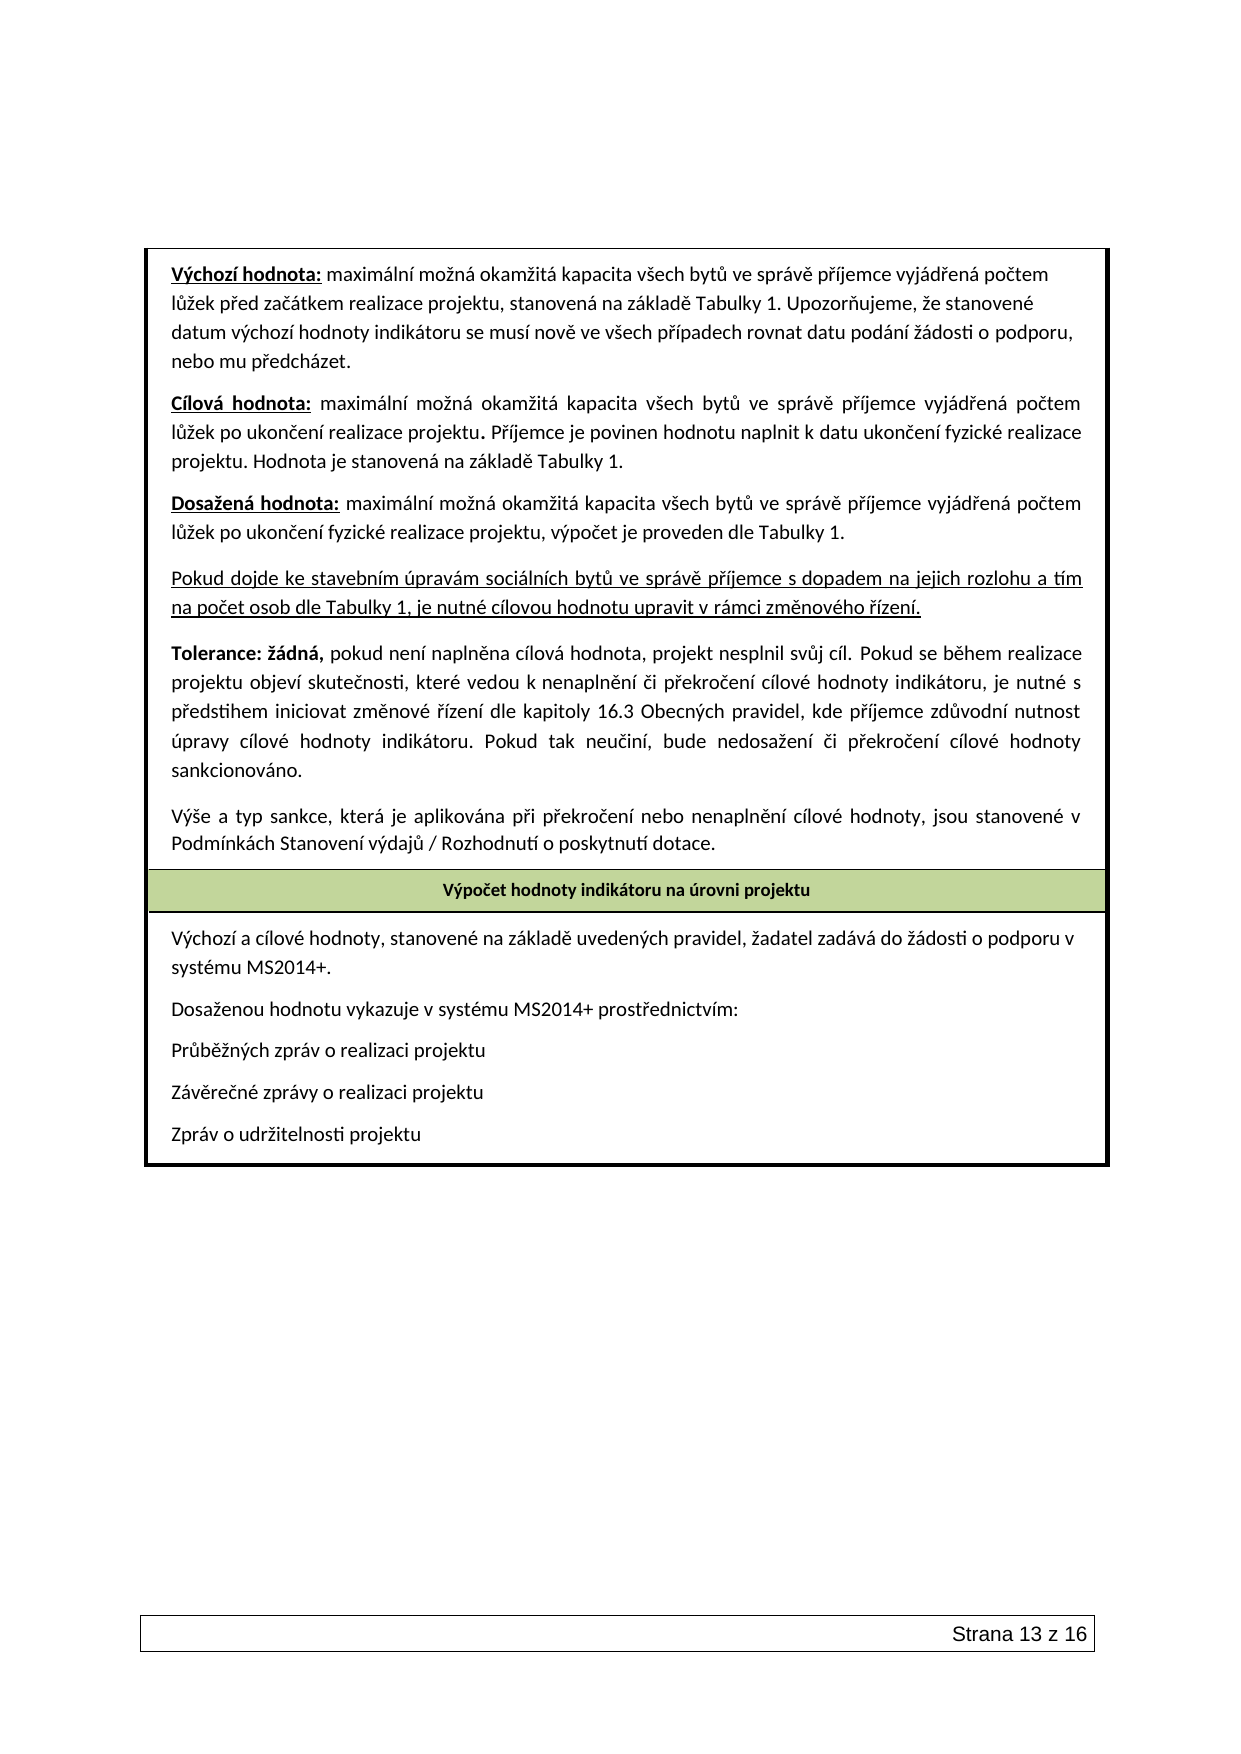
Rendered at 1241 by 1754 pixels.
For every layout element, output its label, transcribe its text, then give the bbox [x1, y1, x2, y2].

table_cell Výchozí a cílové hodnoty, stanovené na základě uvedených pravidel, žadatel zadává do žádosti o podporu v systému MS2014+. Dosaženou hodnotu vykazuje v systému MS2014+ prostřednictvím: Průběžných zpráv o realizaci projektu Závěrečné zprávy o realizaci projektu Zpráv o udržitelnosti projektu [148, 912, 1105, 1162]
table_cell Výpočet hodnoty indikátoru na úrovni projektu [148, 870, 1105, 911]
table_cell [148, 249, 1105, 869]
